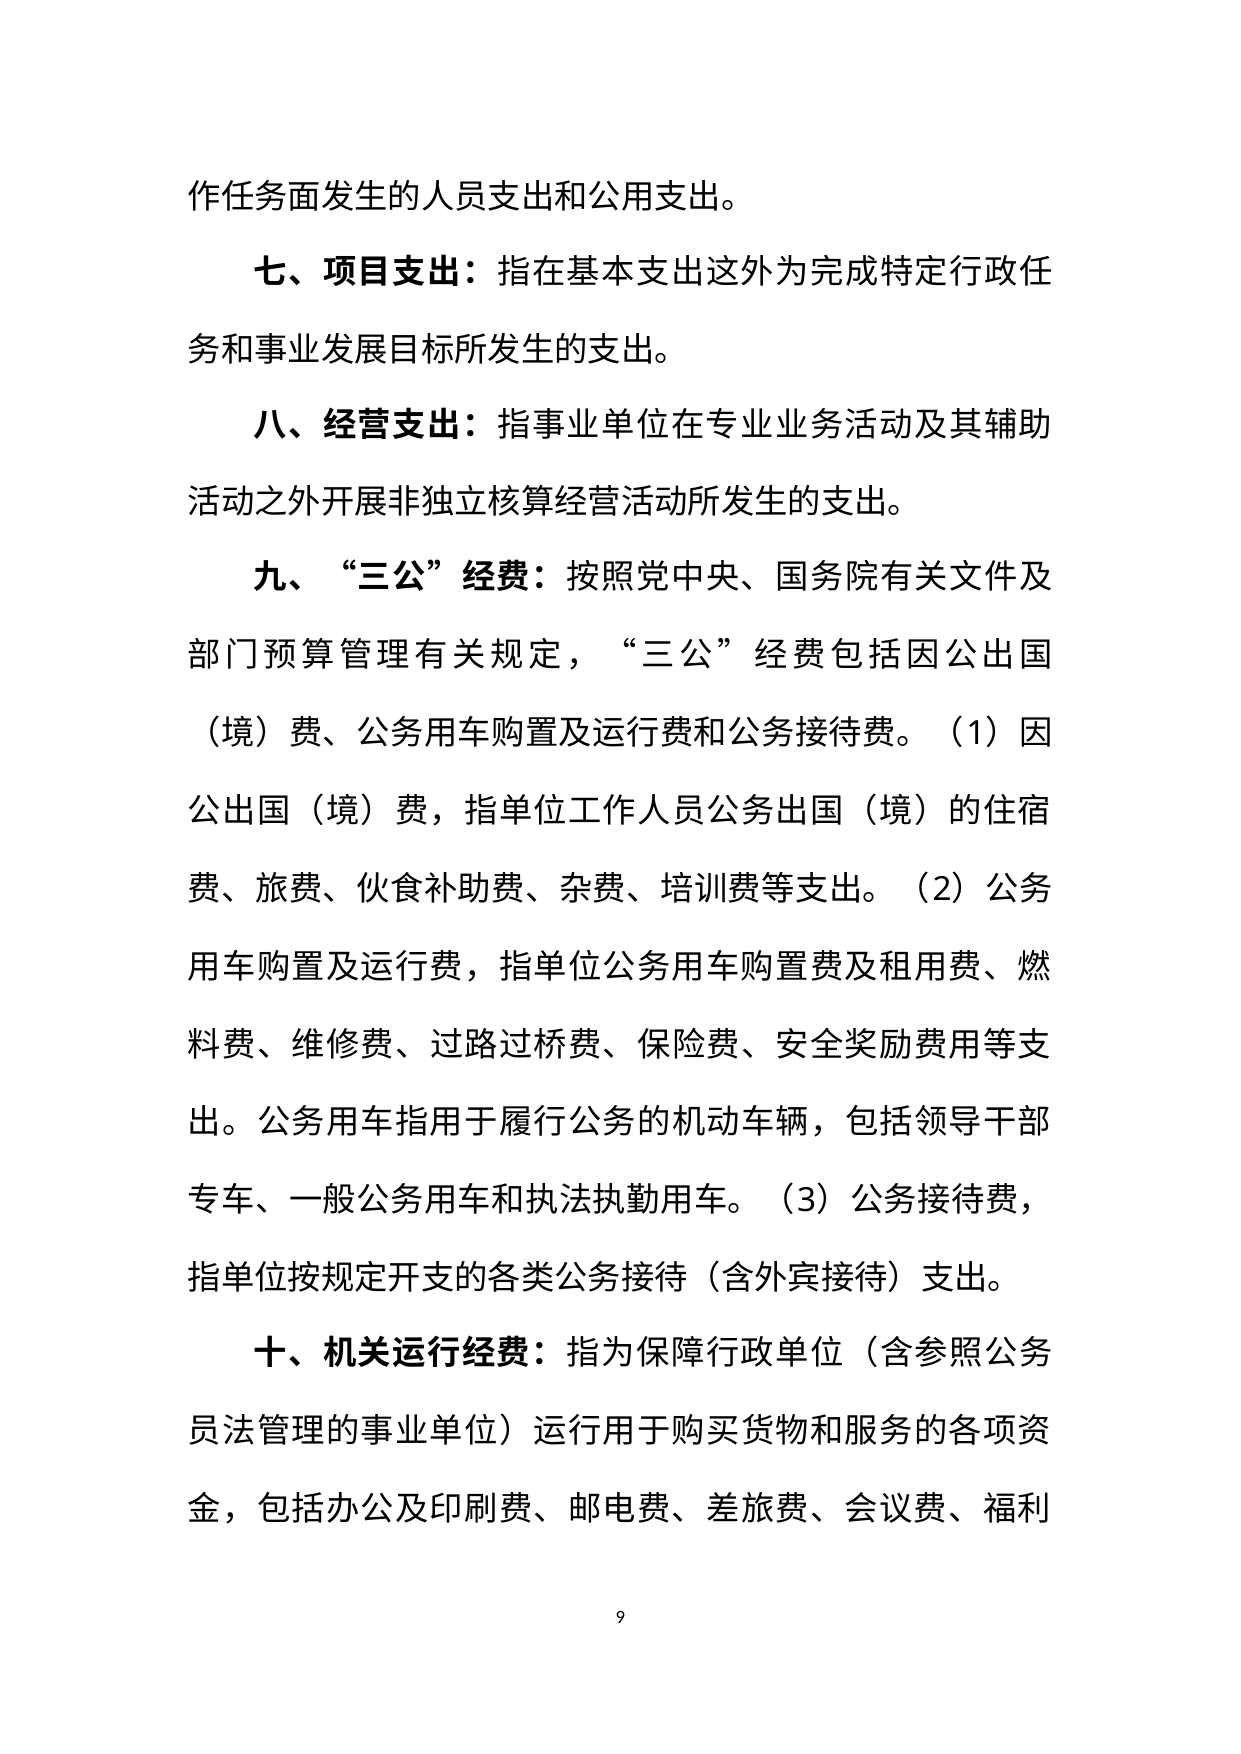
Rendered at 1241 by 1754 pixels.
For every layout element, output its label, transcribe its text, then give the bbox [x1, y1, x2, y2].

text 九、“三公”经费：按照党中央、国务院有关文件及部门预算管理有关规定，“三公”经费包括因公出国（境）费、公务用车购置及运行费和公务接待费。（1）因公出国（境）费，指单位工作人员公务出国（境）的住宿费、旅费、伙食补助费、杂费、培训费等支出。（2）公务用车购置及运行费，指单位公务用车购置费及租用费、燃料费、维修费、过路过桥费、保险费、安全奖励费用等支出。公务用车指用于履行公务的机动车辆，包括领导干部专车、一般公务用车和执法执勤用车。（3）公务接待费，指单位按规定开支的各类公务接待（含外宾接待）支出。 [188, 542, 1053, 1308]
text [188, 1317, 1053, 1538]
text 七、项目支出：指在基本支出这外为完成特定行政任务和事业发展目标所发生的支出。 [188, 237, 1053, 379]
text 八、经营支出：指事业单位在专业业务活动及其辅助活动之外开展非独立核算经营活动所发生的支出。 [188, 389, 1053, 532]
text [188, 162, 1053, 227]
